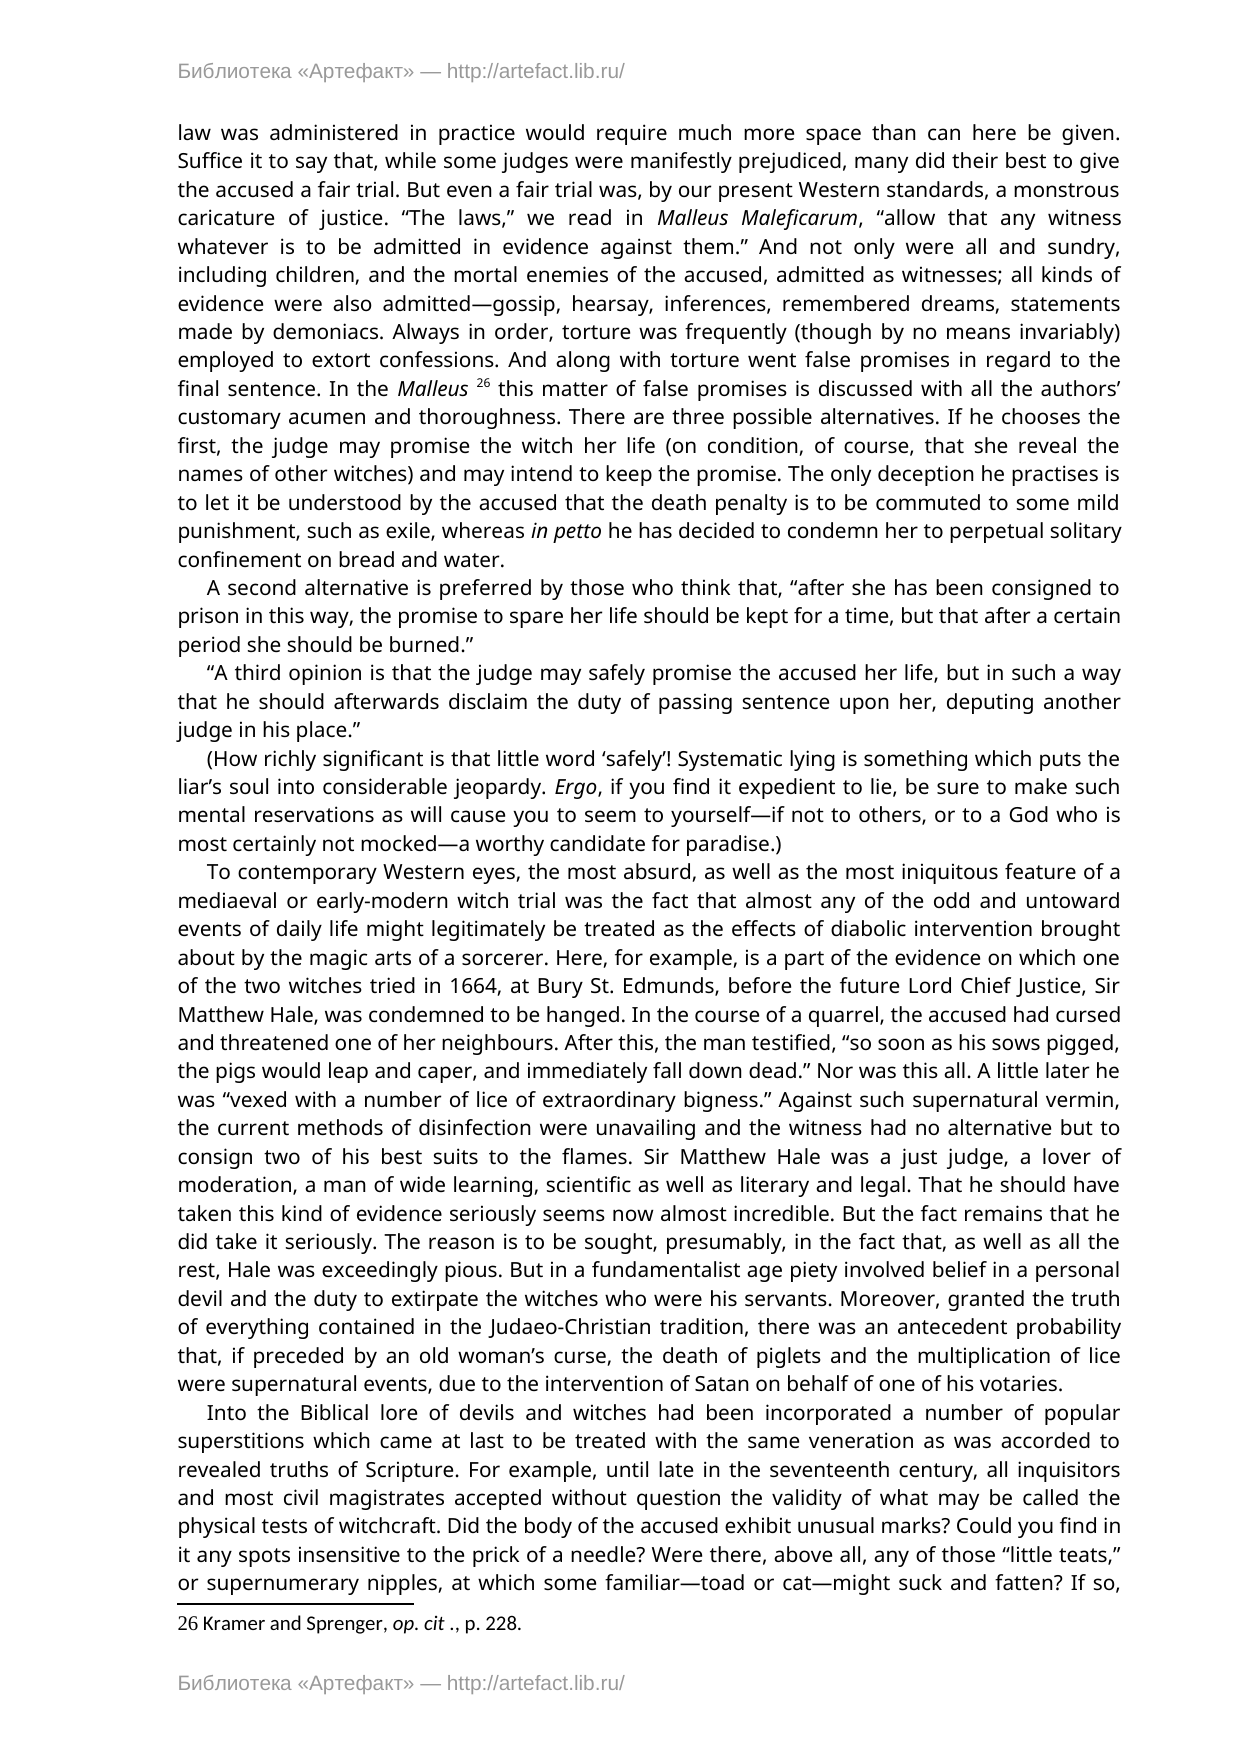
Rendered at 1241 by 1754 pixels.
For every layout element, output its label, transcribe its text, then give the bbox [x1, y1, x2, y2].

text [177, 1398, 1122, 1597]
text A second alternative is preferred by those who think that, “after she has been consigned to prison in this way, the promise to spare her life should be kept for a time, but that after a certain period she should be burned.” [177, 573, 1122, 658]
text “A third opinion is that the judge may safely promise the accused her life, but in such a way that he should afterwards disclaim the duty of passing sentence upon her, deputing another judge in his place.” [177, 658, 1122, 744]
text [177, 118, 1122, 573]
text To contemporary Western eyes, the most absurd, as well as the most iniquitous feature of a mediaeval or early-modern witch trial was the fact that almost any of the odd and untoward events of daily life might legitimately be treated as the effects of diabolic intervention brought about by the magic arts of a sorcerer. Here, for example, is a part of the evidence on which one of the two witches tried in 1664, at Bury St. Edmunds, before the future Lord Chief Justice, Sir Matthew Hale, was condemned to be hanged. In the course of a quarrel, the accused had cursed and threatened one of her neighbours. After this, the man testified, “so soon as his sows pigged, the pigs would leap and caper, and immediately fall down dead.” Nor was this all. A little later he was “vexed with a number of lice of extraordinary bigness.” Against such supernatural vermin, the current methods of disinfection were unavailing and the witness had no alternative but to consign two of his best suits to the flames. Sir Matthew Hale was a just judge, a lover of moderation, a man of wide learning, scientific as well as literary and legal. That he should have taken this kind of evidence seriously seems now almost incredible. But the fact remains that he did take it seriously. The reason is to be sought, presumably, in the fact that, as well as all the rest, Hale was exceedingly pious. But in a fundamentalist age piety involved belief in a personal devil and the duty to extirpate the witches who were his servants. Moreover, granted the truth of everything contained in the Judaeo-Christian tradition, there was an antecedent probability that, if preceded by an old woman’s curse, the death of piglets and the multiplication of lice were supernatural events, due to the intervention of Satan on behalf of one of his votaries. [177, 857, 1122, 1398]
text (How richly significant is that little word ‘safely’! Systematic lying is something which puts the liar’s soul into considerable jeopardy. Ergo, if you find it expedient to lie, be sure to make such mental reservations as will cause you to seem to yourself—if not to others, or to a God who is most certainly not mocked—a worthy candidate for paradise.) [177, 744, 1122, 857]
